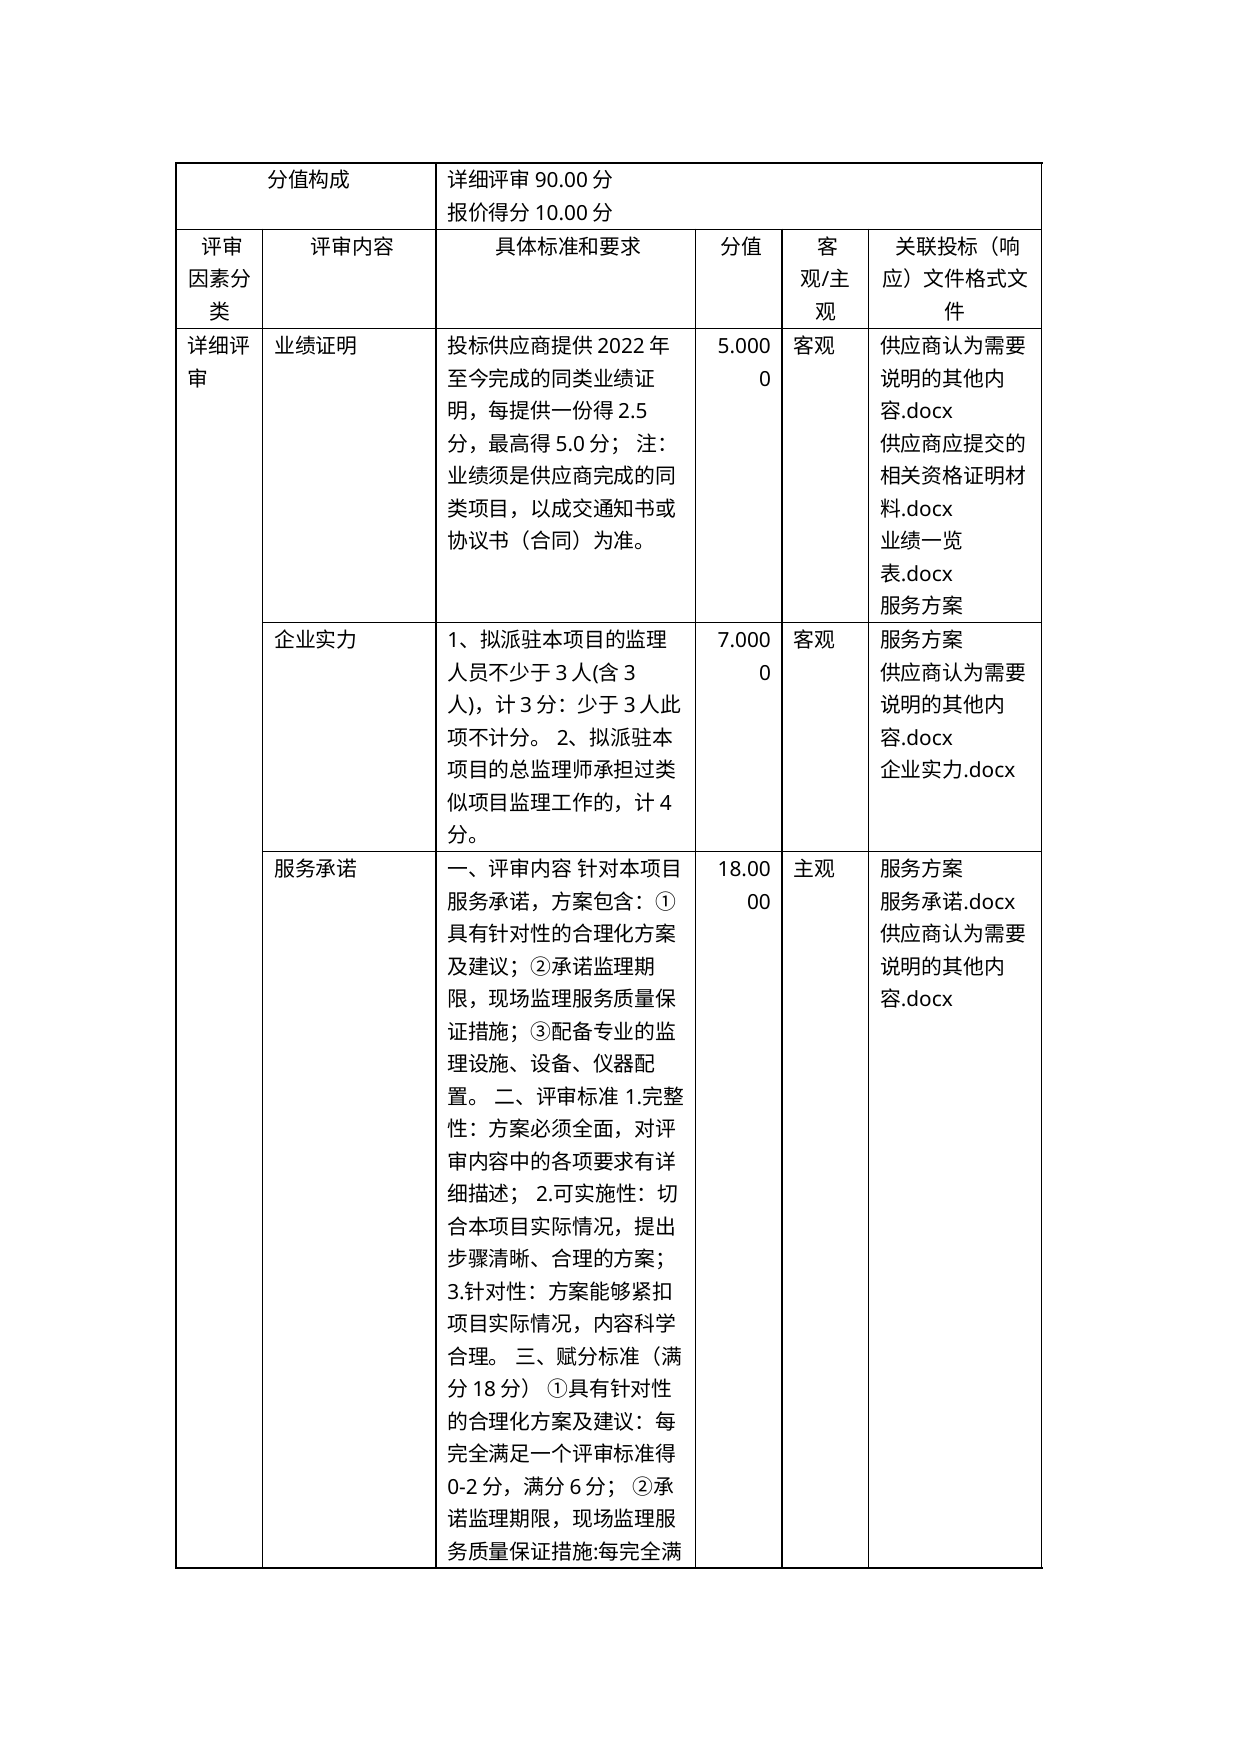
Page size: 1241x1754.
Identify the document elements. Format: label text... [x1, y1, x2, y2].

table_cell 业绩证明 [263, 329, 435, 622]
table_cell 投标供应商提供2022年至今完成的同类业绩证明，每提供一份得2.5分，最高得5.0分； 注：业绩须是供应商完成的同类项目，以成交通知书或协议书（合同）为准。 [437, 329, 695, 622]
table_cell 客观 [783, 329, 868, 622]
table_cell 服务承诺 [263, 852, 435, 1567]
table_cell 7.0000 [696, 623, 781, 851]
table_cell 服务方案 供应商认为需要说明的其他内容.docx 企业实力.docx [869, 623, 1041, 851]
table_cell 1、拟派驻本项目的监理人员不少于3人(含3人)，计3分：少于3人此项不计分。 2、拟派驻本项目的总监理师承担过类似项目监理工作的，计4分。 [437, 623, 695, 851]
table_cell 客观/主观 [783, 230, 868, 328]
table_cell 分值构成 [177, 164, 435, 228]
table_cell 具体标准和要求 [437, 230, 695, 328]
table_cell 评审内容 [263, 230, 435, 328]
table_cell 主观 [783, 852, 868, 1567]
table_cell 关联投标（响应）文件格式文件 [869, 230, 1041, 328]
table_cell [437, 852, 695, 1567]
table_cell 18.0000 [696, 852, 781, 1567]
table_cell 客观 [783, 623, 868, 851]
table_cell 5.0000 [696, 329, 781, 622]
table_cell 分值 [696, 230, 781, 328]
table_cell 企业实力 [263, 623, 435, 851]
table_cell 供应商认为需要说明的其他内容.docx 供应商应提交的相关资格证明材料.docx 业绩一览表.docx 服务方案 [869, 329, 1041, 622]
table_cell 详细评审90.00分 报价得分10.00分 [437, 164, 1041, 228]
table_cell 评审因素分类 [177, 230, 262, 328]
table_cell 详细评审 [177, 329, 262, 1567]
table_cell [869, 852, 1041, 1567]
